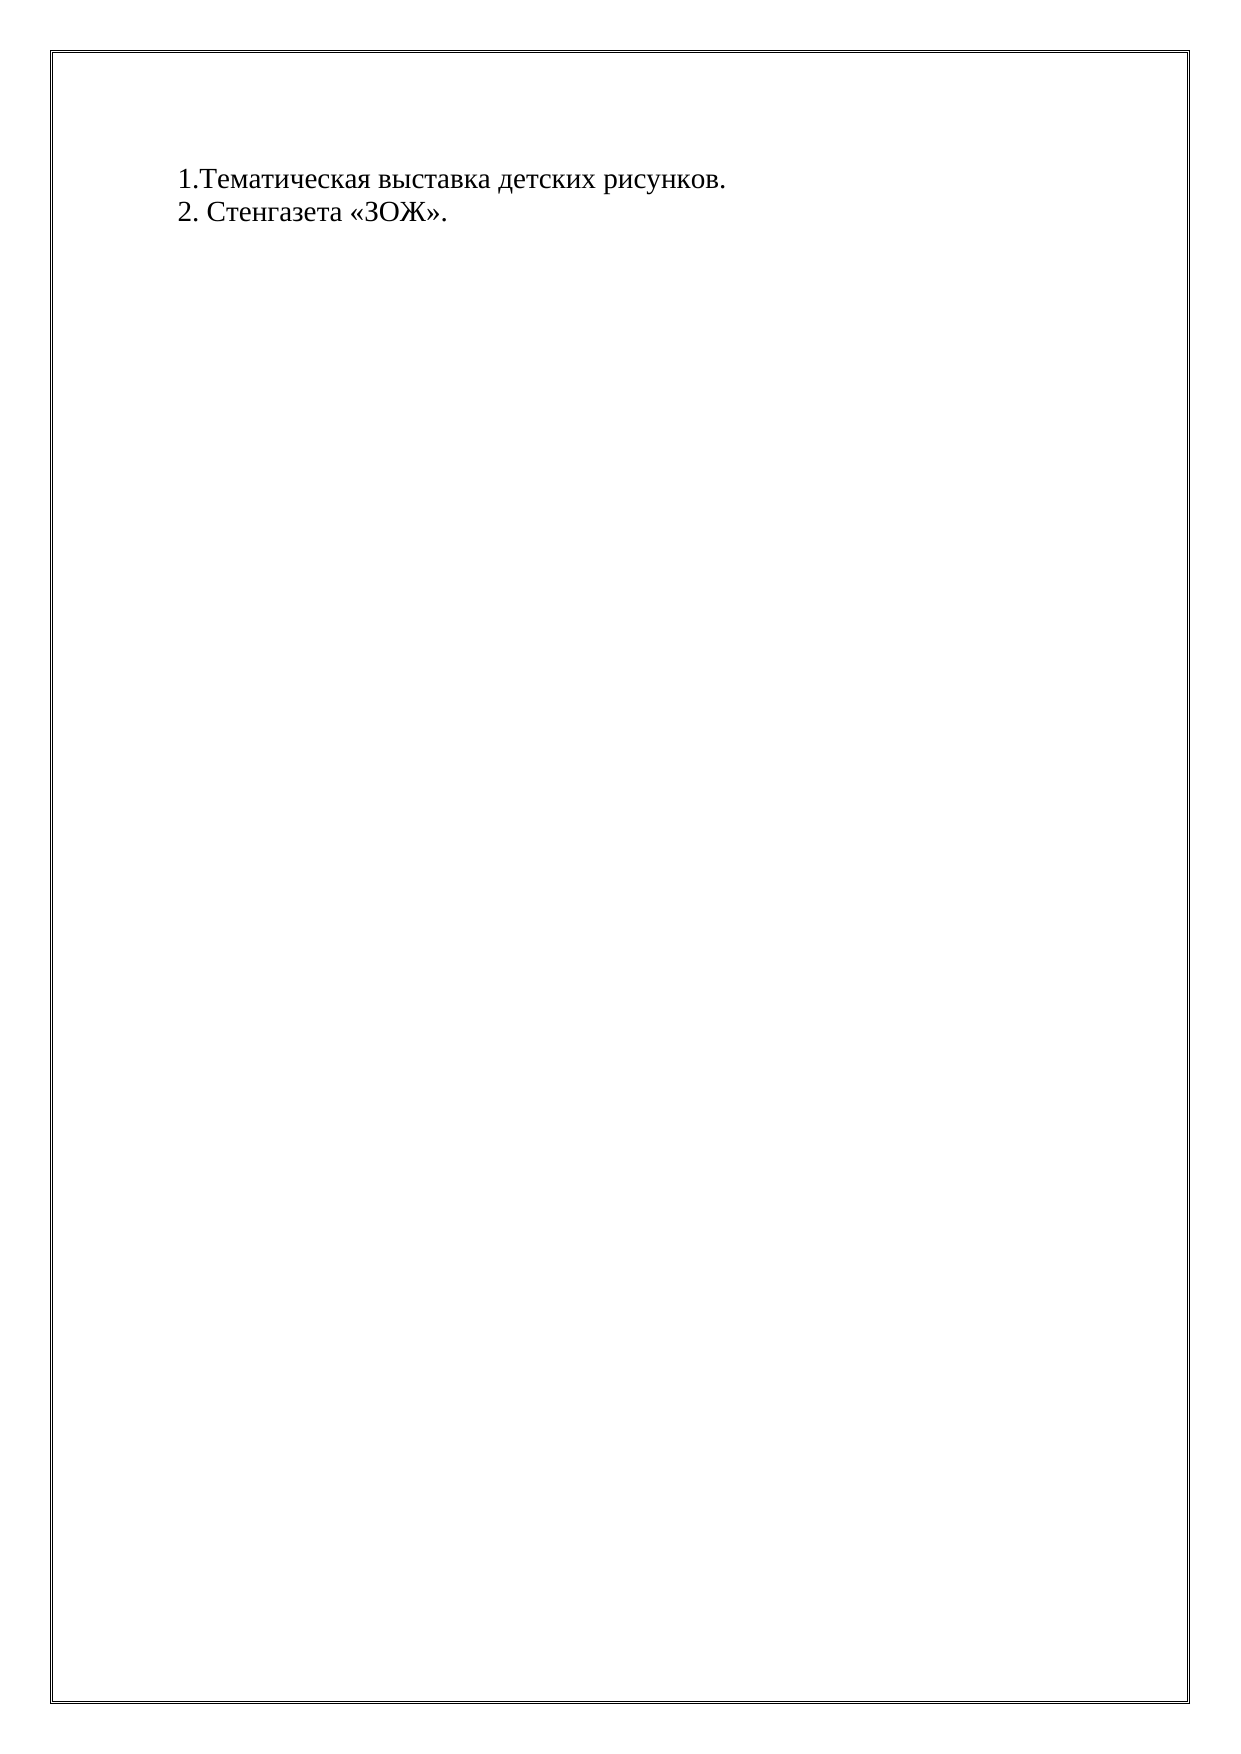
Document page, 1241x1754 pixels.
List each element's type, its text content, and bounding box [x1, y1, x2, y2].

text 2. Стенгазета «ЗОЖ». [177, 194, 1152, 260]
text 1.Тематическая выставка детских рисунков. [177, 118, 1152, 194]
